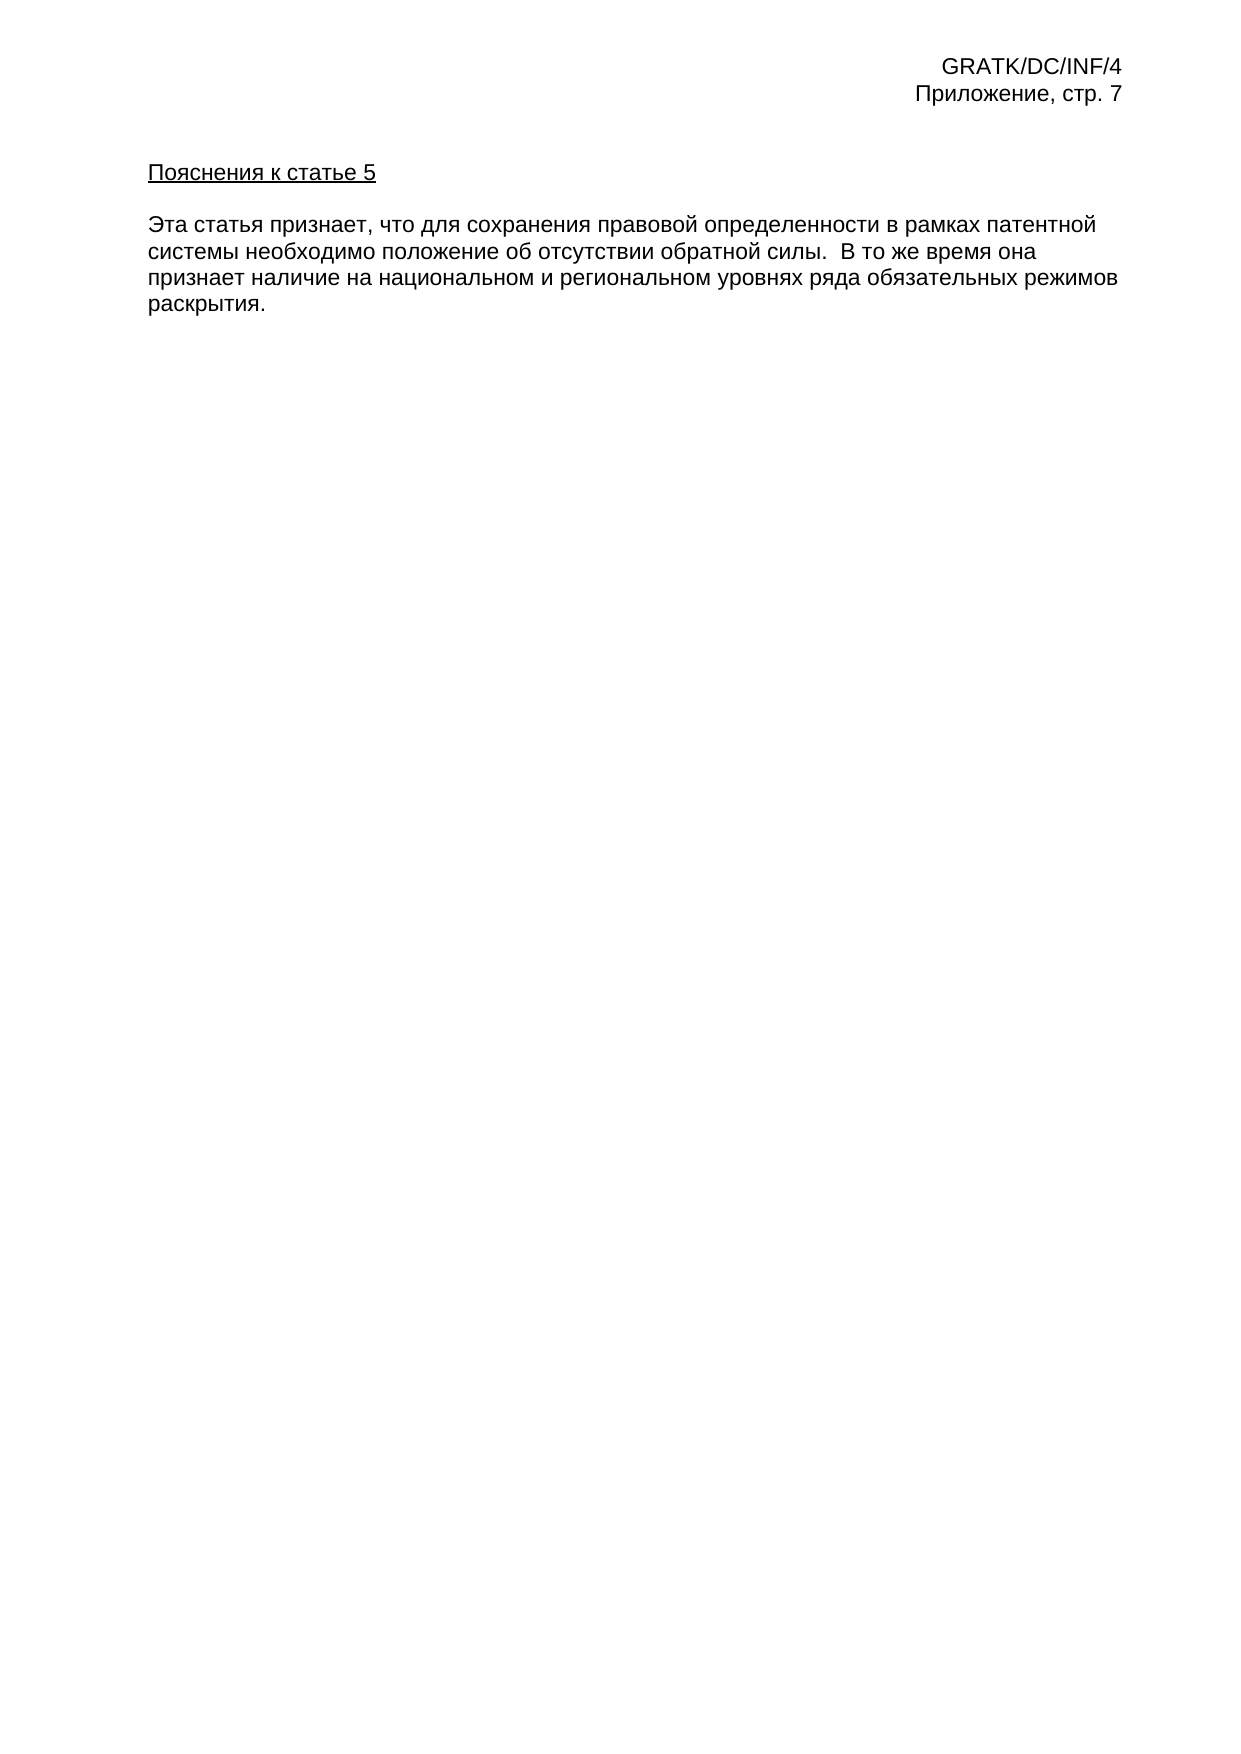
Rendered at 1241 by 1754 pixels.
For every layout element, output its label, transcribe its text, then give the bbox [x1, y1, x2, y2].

text Эта статья признает, что для сохранения правовой определенности в рамках патентной системы необходимо положение об отсутствии обратной силы. В то же время она признает наличие на национальном и региональном уровнях ряда обязательных режимов раскрытия. [148, 211, 1122, 317]
text Пояснения к статье 5 [148, 158, 1122, 211]
